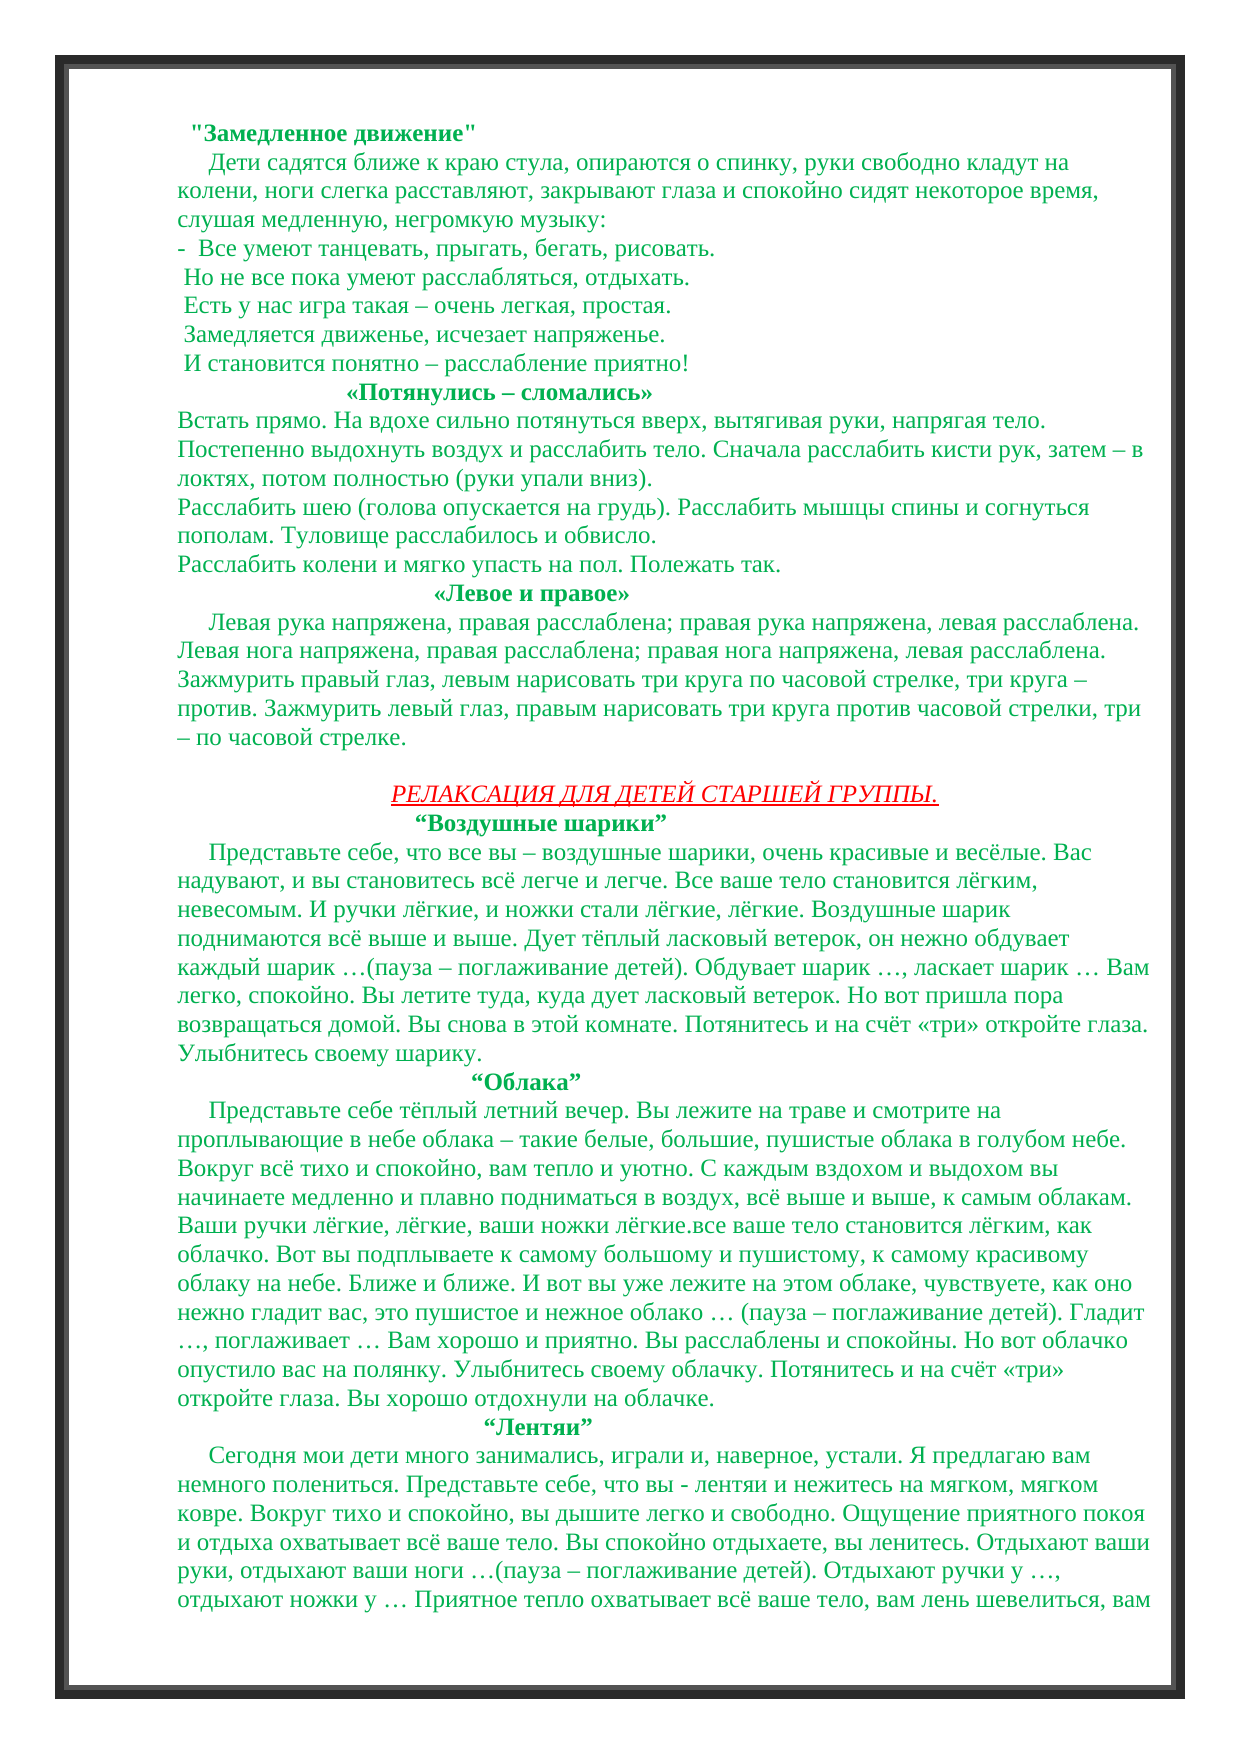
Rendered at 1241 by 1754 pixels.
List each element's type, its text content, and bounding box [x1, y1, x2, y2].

text Есть у нас игра такая – очень легкая, простая. [177, 291, 1152, 319]
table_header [177, 808, 1152, 1613]
text "Замедленное движение" [177, 118, 1152, 147]
text Дети садятся ближе к краю стула, опираются о спинку, руки свободно кладут на колени, ноги слегка расставляют, закрывают глаза и спокойно сидят некоторое время, слушая медленную, негромкую музыку: [177, 147, 1152, 233]
text Левая рука напряжена, правая расслаблена; правая рука напряжена, левая расслаблена. Левая нога напряжена, правая расслаблена; правая нога напряжена, левая расслаблена. Зажмурить правый глаз, левым нарисовать три круга по часовой стрелке, три круга – против. Зажмурить левый глаз, правым нарисовать три круга против часовой стрелки, три – по часовой стрелке. [177, 607, 1152, 751]
text РЕЛАКСАЦИЯ ДЛЯ ДЕТЕЙ СТАРШЕЙ ГРУППЫ. [177, 779, 1152, 808]
text «Левое и правое» [177, 578, 1152, 607]
text И становится понятно – расслабление приятно! [177, 348, 1152, 377]
text Расслабить шею (голова опускается на грудь). Расслабить мышцы спины и согнуться пополам. Туловище расслабилось и обвисло. [177, 492, 1152, 549]
text «Потянулись – сломались» [177, 377, 1152, 406]
text Встать прямо. На вдохе сильно потянуться вверх, вытягивая руки, напрягая тело. Постепенно выдохнуть воздух и расслабить тело. Сначала расслабить кисти рук, затем – в локтях, потом полностью (руки упали вниз). [177, 406, 1152, 492]
text - Все умеют танцевать, прыгать, бегать, рисовать. [177, 233, 1152, 262]
text Замедляется движенье, исчезает напряженье. [177, 319, 1152, 348]
text Расслабить колени и мягко упасть на пол. Полежать так. [177, 549, 1152, 578]
text Но не все пока умеют расслабляться, отдыхать. [177, 262, 1152, 291]
